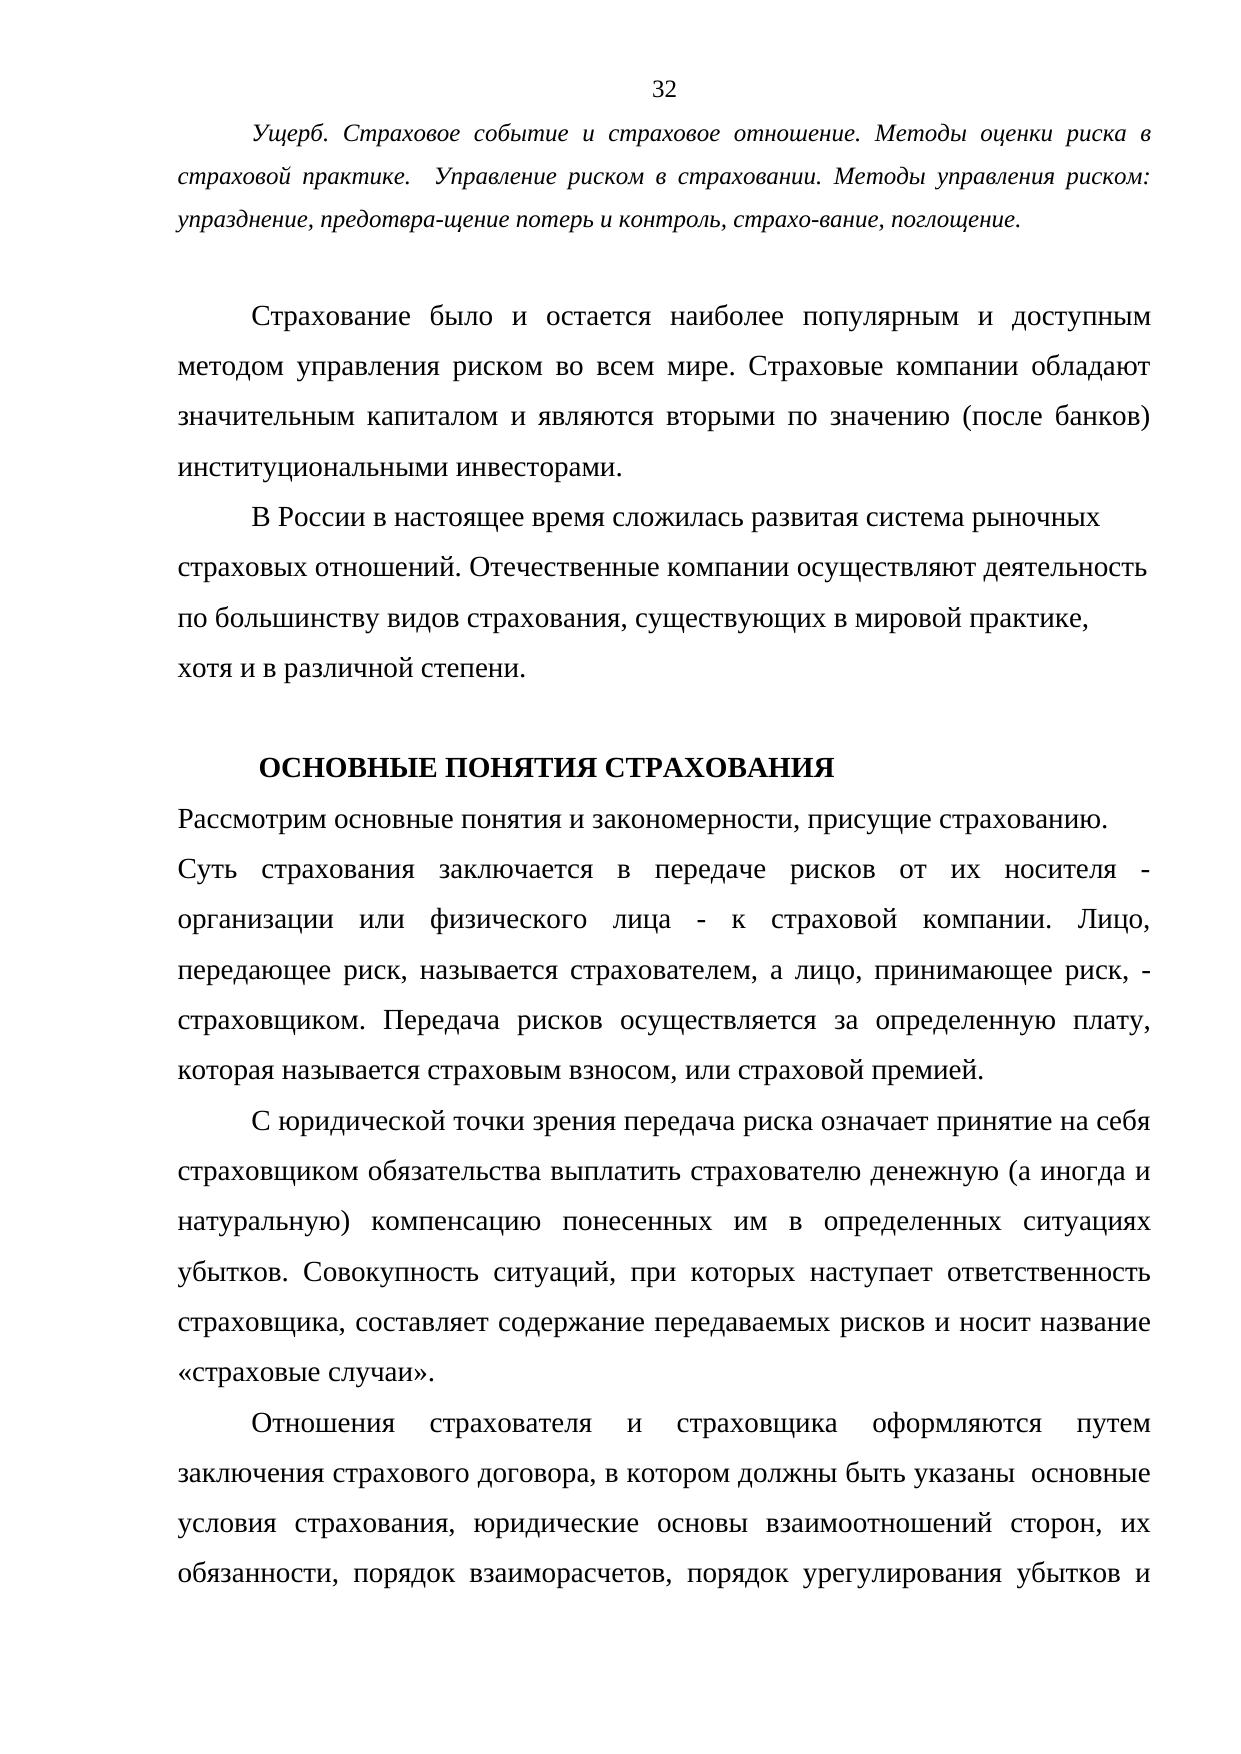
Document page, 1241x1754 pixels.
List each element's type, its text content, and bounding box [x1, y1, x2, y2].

text В России в настоящее время сложилась развитая система рыночных страховых отношений. Отечественные компании осуществляют деятельность по большинству видов страхования, существующих в мировой практике, хотя и в различной степени. [177, 499, 1152, 683]
text Страхование было и остается наиболее популярным и доступным методом управления риском во всем мире. Страховые компании обладают значительным капиталом и являются вторыми по значению (после банков) институциональными инвесторами. [177, 298, 1152, 482]
text Суть страхования заключается в передаче рисков от их носителя - организации или физического лица - к страховой компании. Лицо, передающее риск, называется страхователем, а лицо, принимающее риск, - страховщиком. Передача рисков осуществляется за определенную плату, которая называется страховым взносом, или страховой премией. [177, 851, 1152, 1086]
text С юридической точки зрения передача риска означает принятие на себя страховщиком обязательства выплатить страхователю денежную (а иногда и натуральную) компенсацию понесенных им в определенных ситуациях убытков. Совокупность ситуаций, при которых наступает ответственность страховщика, составляет содержание передаваемых рисков и носит название «страховые случаи». [177, 1103, 1152, 1388]
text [177, 1405, 1152, 1589]
text ОСНОВНЫЕ ПОНЯТИЯ СТРАХОВАНИЯ [177, 751, 1152, 784]
text Ущерб. Страховое событие и страховое отношение. Методы оценки риска в страховой практике. Управление риском в страховании. Методы управления риском: упразднение, предотвра-щение потерь и контроль, страхо-вание, поглощение. [177, 118, 1152, 233]
text Рассмотрим основные понятия и закономерности, присущие страхованию. [177, 801, 1152, 834]
